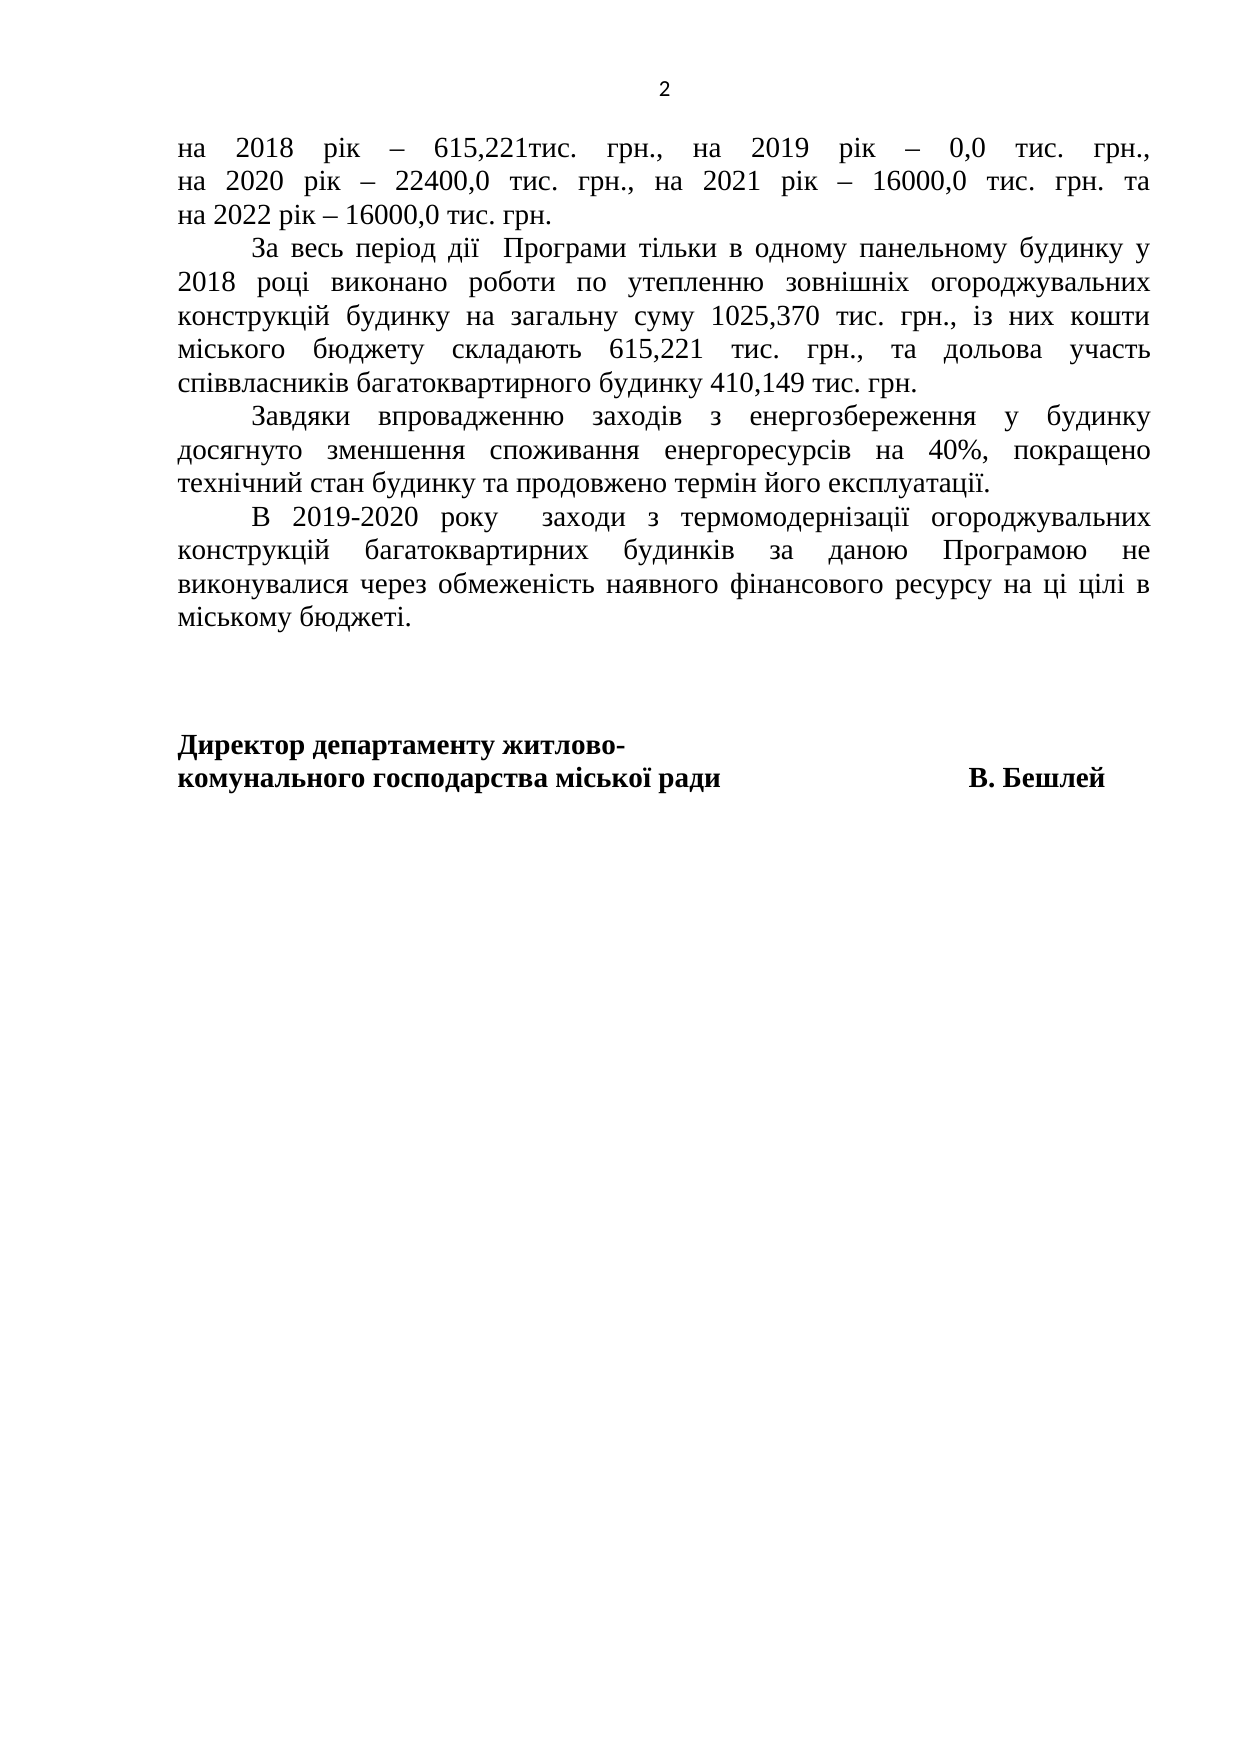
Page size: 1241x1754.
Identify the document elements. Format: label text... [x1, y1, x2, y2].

text В 2019-2020 року заходи з термомодернізації огороджувальних конструкцій багатоквартирних будинків за даною Програмою не виконувалися через обмеженість наявного фінансового ресурсу на ці цілі в міському бюджеті. [177, 499, 1152, 633]
text Завдяки впровадженню заходів з енергозбереження у будинку досягнуто зменшення споживання енергоресурсів на 40%, покращено технічний стан будинку та продовжено термін його експлуатації. [177, 398, 1152, 499]
text Директор департаменту житлово- [177, 727, 1152, 760]
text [177, 130, 1152, 231]
text За весь період дії Програми тільки в одному панельному будинку у 2018 році виконано роботи по утепленню зовнішніх огороджувальних конструкцій будинку на загальну суму 1025,370 тис. грн., із них кошти міського бюджету складають 615,221 тис. грн., та дольова участь співвласників багатоквартирного будинку 410,149 тис. грн. [177, 231, 1152, 398]
text комунального господарства міської ради В. Бешлей [177, 760, 1152, 794]
